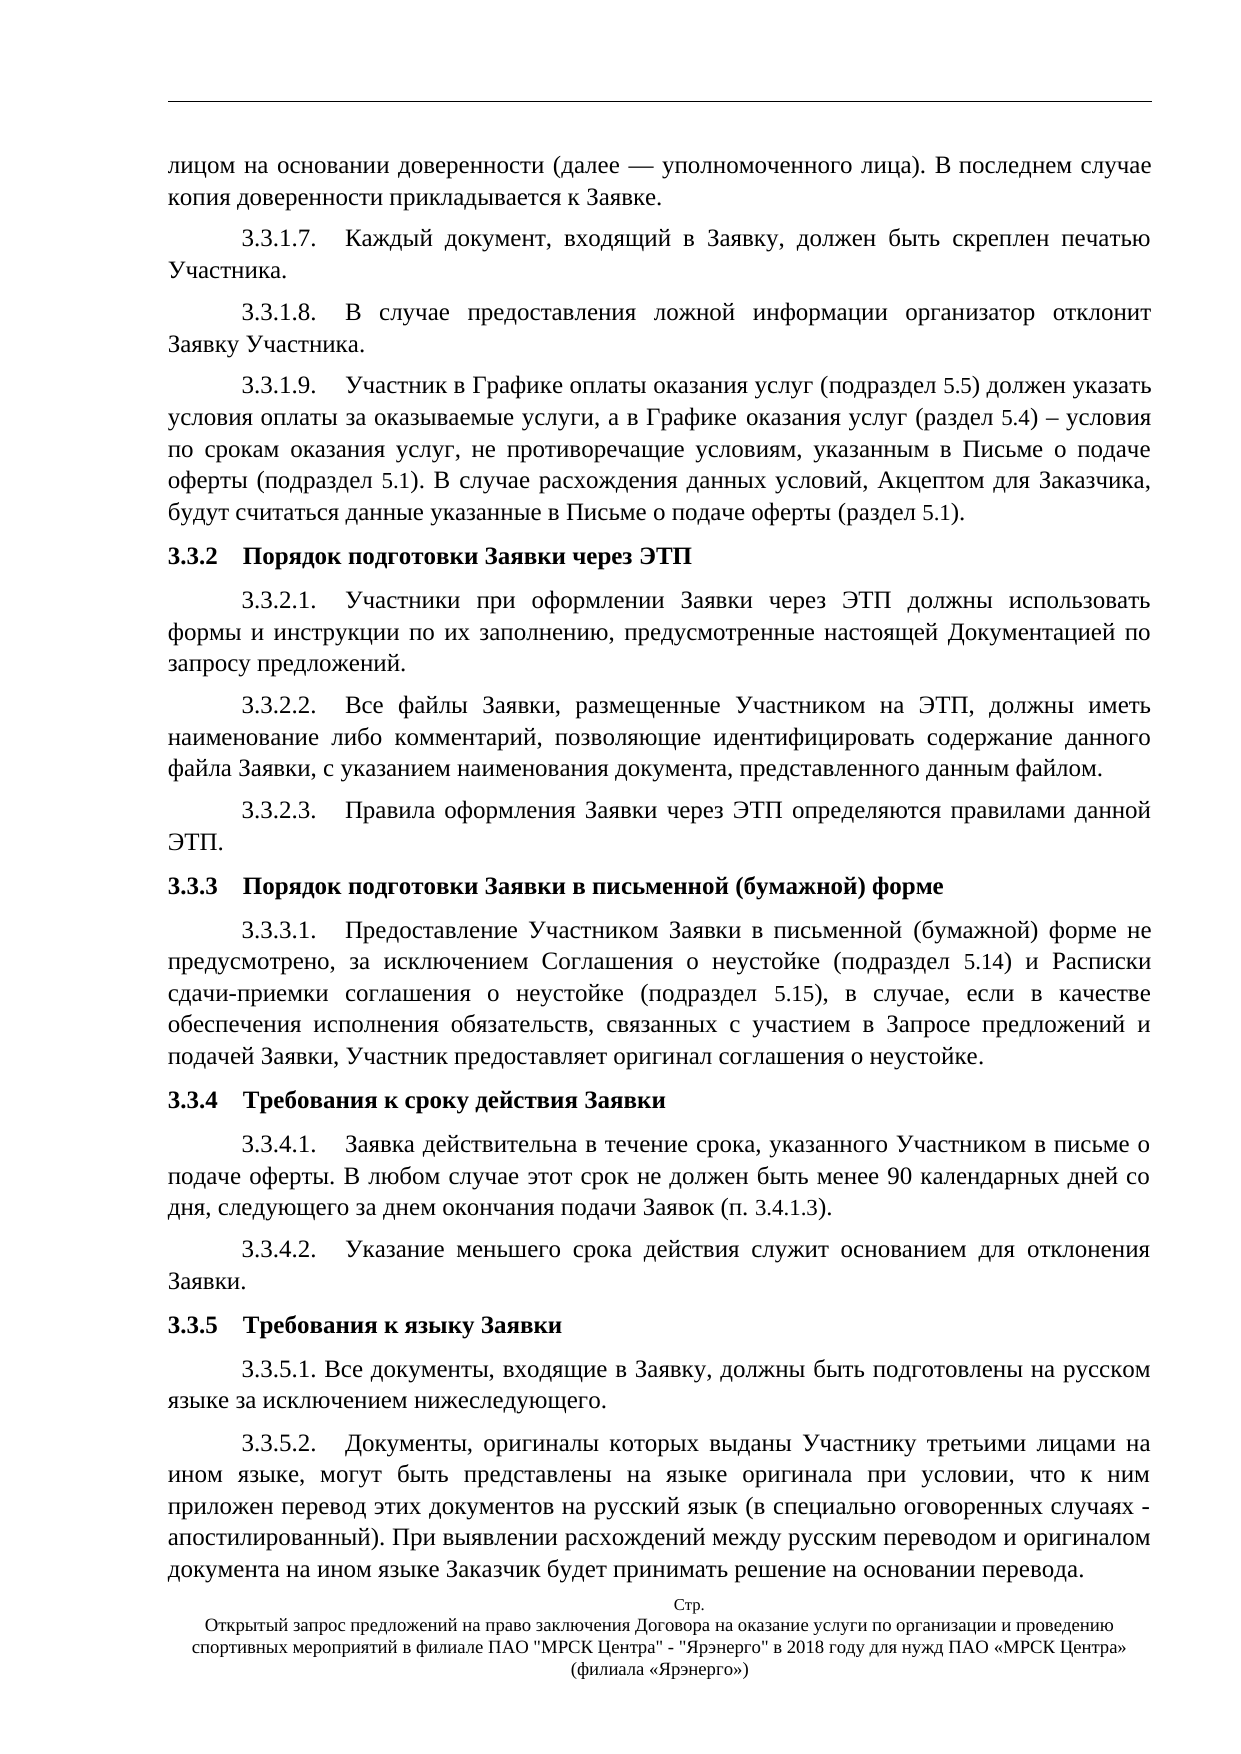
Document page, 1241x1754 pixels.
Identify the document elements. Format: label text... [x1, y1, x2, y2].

list В случае предоставления ложной информации организатор отклонит Заявку Участника. [168, 297, 1152, 357]
subtitle Требования к сроку действия Заявки [168, 1085, 1152, 1114]
subtitle Порядок подготовки Заявки в письменной (бумажной) форме [168, 871, 1152, 899]
list Заявка действительна в течение срока, указанного Участником в письме о подаче оферты. В любом случае этот срок не должен быть менее 90 календарных дней со дня, следующего за днем окончания подачи Заявок (п. 3.4.1.3). [168, 1129, 1151, 1221]
list Участники при оформлении Заявки через ЭТП должны использовать формы и инструкции по их заполнению, предусмотренные настоящей Документацией по запросу предложений. [168, 585, 1152, 677]
subtitle Порядок подготовки Заявки через ЭТП [168, 541, 1152, 570]
list Участник в Графике оплаты оказания услуг (подраздел 5.5) должен указать условия оплаты за оказываемые услуги, а в Графике оказания услуг (раздел 5.4) – условия по срокам оказания услуг, не противоречащие условиям, указанным в Письме о подаче оферты (подраздел 5.1). В случае расхождения данных условий, Акцептом для Заказчика, будут считаться данные указанные в Письме о подаче оферты (раздел 5.1). [168, 371, 1152, 526]
subtitle Требования к языку Заявки [168, 1310, 1152, 1339]
list Документы, оригиналы которых выданы Участнику третьими лицами на ином языке, могут быть представлены на языке оригинала при условии, что к ним приложен перевод этих документов на русский язык (в специально оговоренных случаях - апостилированный). При выявлении расхождений между русским переводом и оригиналом документа на ином языке Заказчик будет принимать решение на основании перевода. [168, 1428, 1152, 1583]
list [168, 150, 1152, 210]
list Каждый документ, входящий в Заявку, должен быть скреплен печатью Участника. [168, 223, 1152, 284]
list Правила оформления Заявки через ЭТП определяются правилами данной ЭТП. [168, 795, 1152, 856]
list Предоставление Участником Заявки в письменной (бумажной) форме не предусмотрено, за исключением Соглашения о неустойке (подраздел 5.14) и Расписки сдачи-приемки соглашения о неустойке (подраздел 5.15), в случае, если в качестве обеспечения исполнения обязательств, связанных с участием в Запросе предложений и подачей Заявки, Участник предоставляет оригинал соглашения о неустойке. [168, 915, 1152, 1070]
list Все файлы Заявки, размещенные Участником на ЭТП, должны иметь наименование либо комментарий, позволяющие идентифицировать содержание данного файла Заявки, с указанием наименования документа, представленного данным файлом. [168, 690, 1152, 782]
text 3.3.5.1. Все документы, входящие в Заявку, должны быть подготовлены на русском языке за исключением нижеследующего. [168, 1354, 1152, 1414]
list Указание меньшего срока действия служит основанием для отклонения Заявки. [168, 1234, 1151, 1295]
